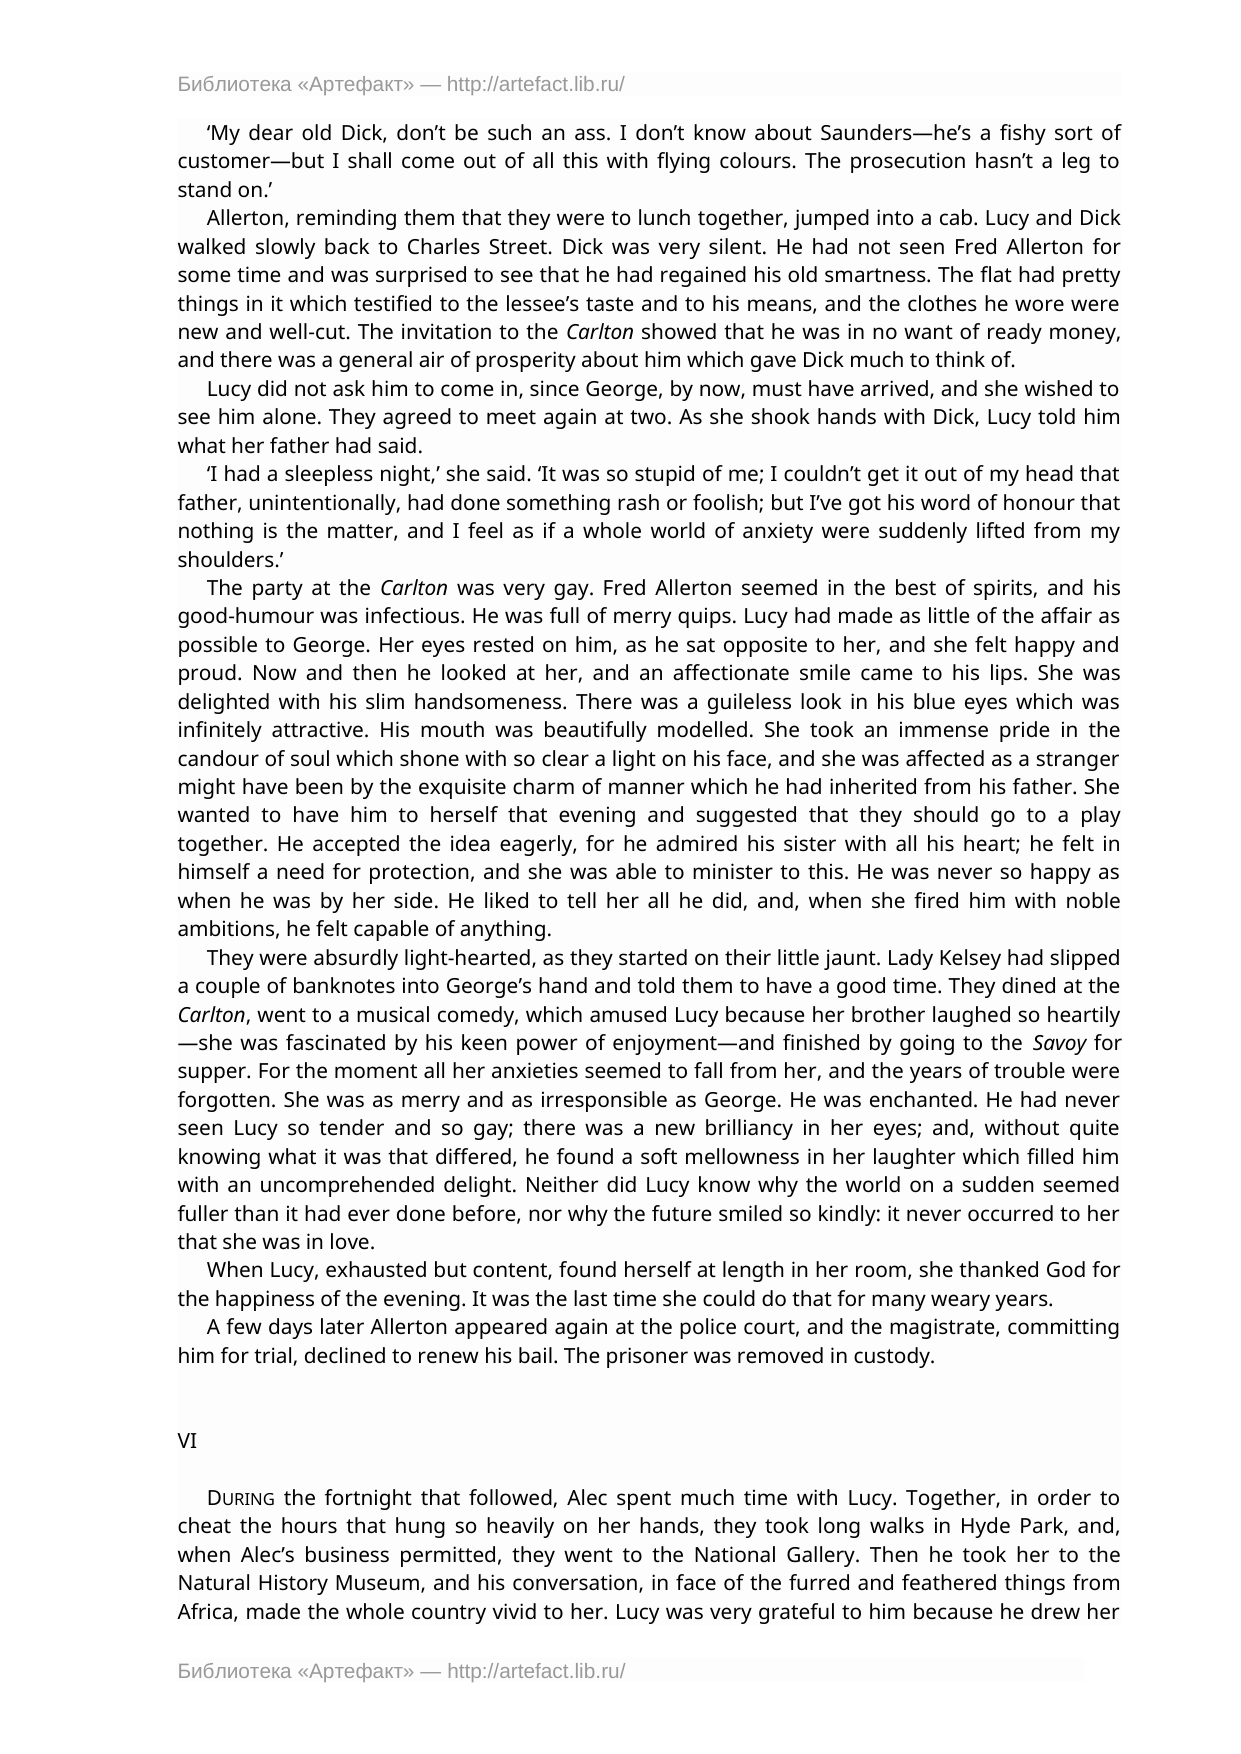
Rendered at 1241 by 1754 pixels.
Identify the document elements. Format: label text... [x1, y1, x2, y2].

text They were absurdly light-hearted, as they started on their little jaunt. Lady Kelsey had slipped a couple of banknotes into George’s hand and told them to have a good time. They dined at the Carlton, went to a musical comedy, which amused Lucy because her brother laughed so heartily—she was fascinated by his keen power of enjoyment—and finished by going to the Savoy for supper. For the moment all her anxieties seemed to fall from her, and the years of trouble were forgotten. She was as merry and as irresponsible as George. He was enchanted. He had never seen Lucy so tender and so gay; there was a new brilliancy in her eyes; and, without quite knowing what it was that differed, he found a soft mellowness in her laughter which filled him with an uncomprehended delight. Neither did Lucy know why the world on a sudden seemed fuller than it had ever done before, nor why the future smiled so kindly: it never occurred to her that she was in love. [177, 943, 1122, 1256]
text Allerton, reminding them that they were to lunch together, jumped into a cab. Lucy and Dick walked slowly back to Charles Street. Dick was very silent. He had not seen Fred Allerton for some time and was surprised to see that he had regained his old smartness. The flat had pretty things in it which testified to the lessee’s taste and to his means, and the clothes he wore were new and well-cut. The invitation to the Carlton showed that he was in no want of ready money, and there was a general air of prosperity about him which gave Dick much to think of. [177, 203, 1122, 374]
subtitle VI [177, 1426, 1122, 1455]
text When Lucy, exhausted but content, found herself at length in her room, she thanked God for the happiness of the evening. It was the last time she could do that for many weary years. [177, 1256, 1122, 1312]
text ‘I had a sleepless night,’ she said. ‘It was so stupid of me; I couldn’t get it out of my head that father, unintentionally, had done something rash or foolish; but I’ve got his word of honour that nothing is the matter, and I feel as if a whole world of anxiety were suddenly lifted from my shoulders.’ [177, 459, 1122, 573]
text The party at the Carlton was very gay. Fred Allerton seemed in the best of spirits, and his good-humour was infectious. He was full of merry quips. Lucy had made as little of the affair as possible to George. Her eyes rested on him, as he sat opposite to her, and she felt happy and proud. Now and then he looked at her, and an affectionate smile came to his lips. She was delighted with his slim handsomeness. There was a guileless look in his blue eyes which was infinitely attractive. His mouth was beautifully modelled. She took an immense pride in the candour of soul which shone with so clear a light on his face, and she was affected as a stranger might have been by the exquisite charm of manner which he had inherited from his father. She wanted to have him to herself that evening and suggested that they should go to a play together. He accepted the idea eagerly, for he admired his sister with all his heart; he felt in himself a need for protection, and she was able to minister to this. He was never so happy as when he was by her side. He liked to tell her all he did, and, when she fired him with noble ambitions, he felt capable of anything. [177, 573, 1122, 943]
text ‘My dear old Dick, don’t be such an ass. I don’t know about Saunders—he’s a fishy sort of customer—but I shall come out of all this with flying colours. The prosecution hasn’t a leg to stand on.’ [177, 118, 1122, 203]
text Lucy did not ask him to come in, since George, by now, must have arrived, and she wished to see him alone. They agreed to meet again at two. As she shook hands with Dick, Lucy told him what her father had said. [177, 374, 1122, 459]
text A few days later Allerton appeared again at the police court, and the magistrate, committing him for trial, declined to renew his bail. The prisoner was removed in custody. [177, 1312, 1122, 1369]
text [177, 1483, 1122, 1625]
